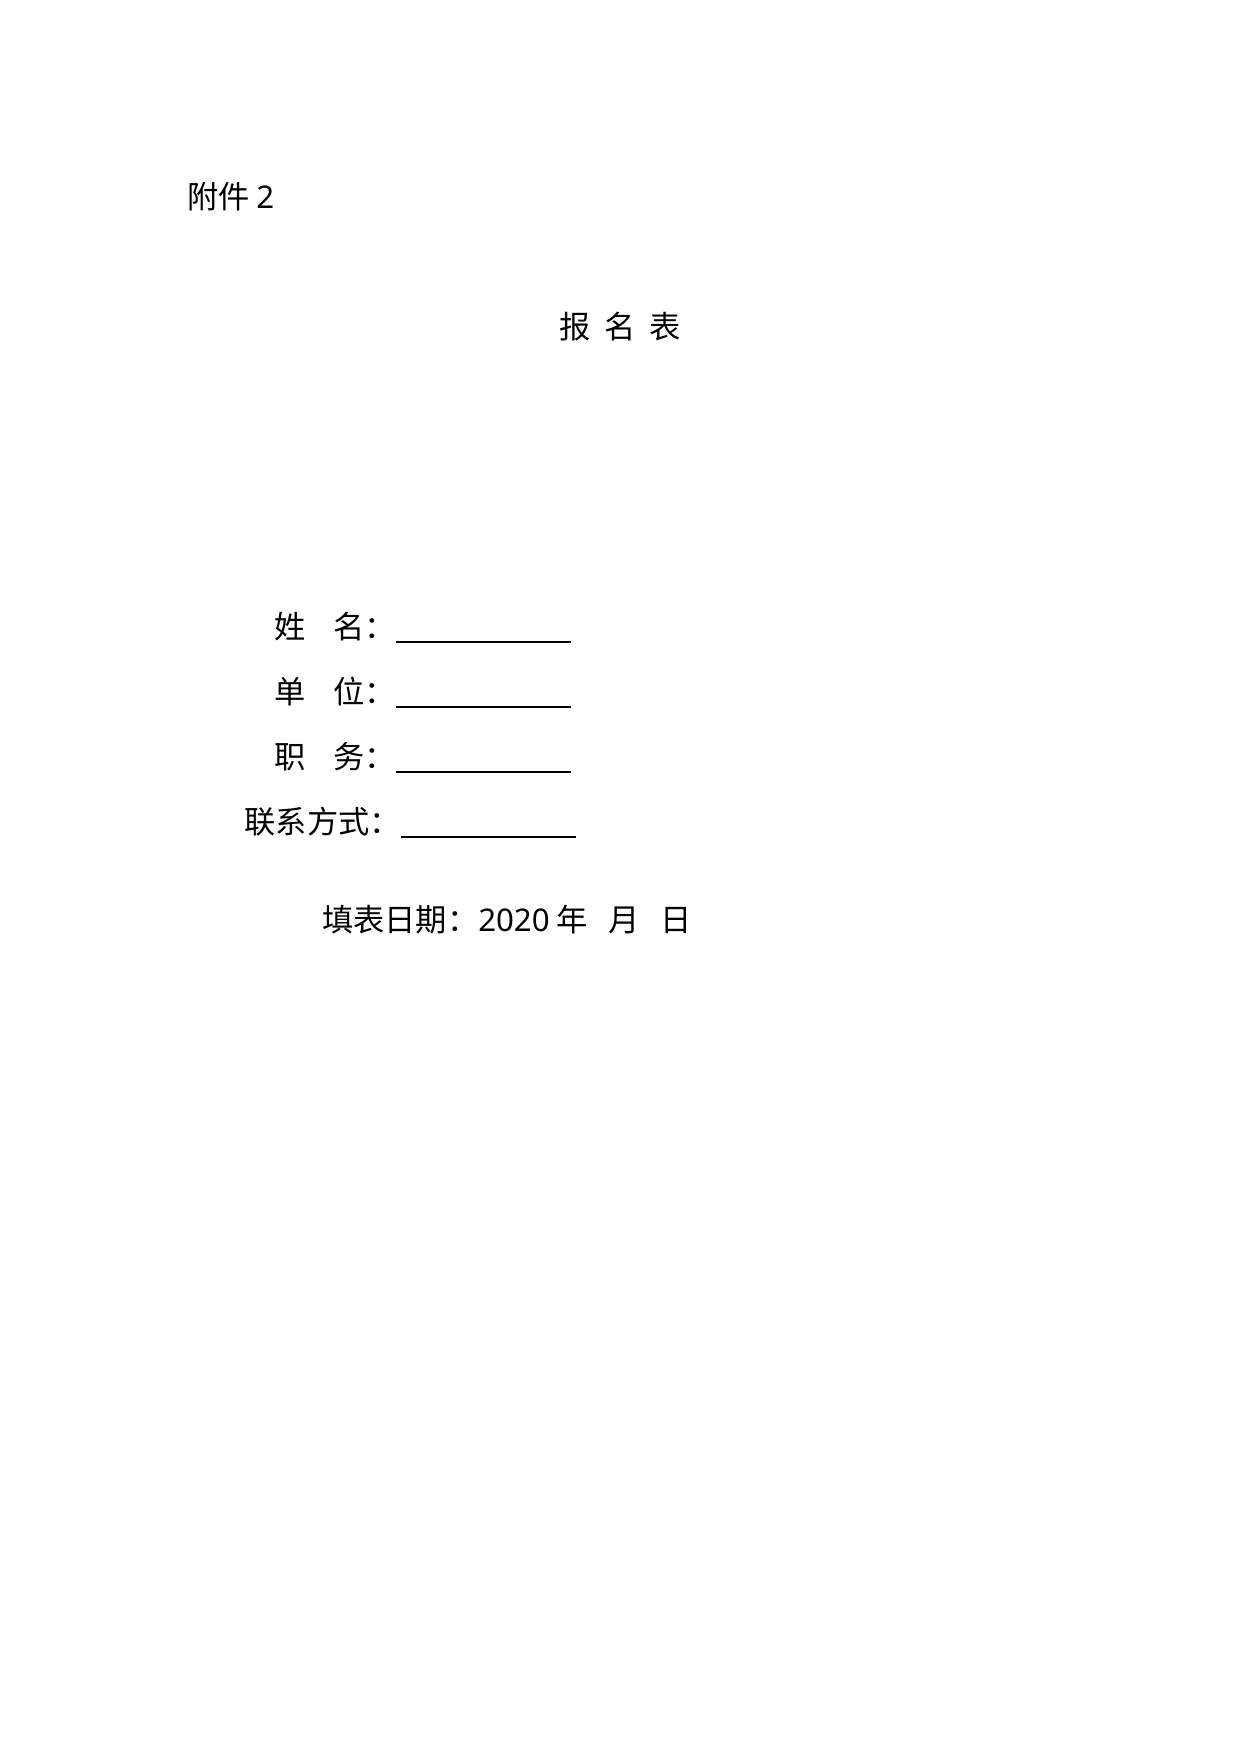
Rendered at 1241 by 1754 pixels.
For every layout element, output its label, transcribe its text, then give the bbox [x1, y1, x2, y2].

text 单 位： [187, 657, 1053, 722]
text 姓 名： [187, 592, 1053, 657]
text 职 务： [187, 722, 1053, 787]
text 附件2 [187, 162, 1053, 227]
text 填表日期：2020年 月 日 [187, 885, 1053, 950]
text 联系方式： [187, 787, 1053, 852]
text 报 名 表 [187, 292, 1053, 357]
